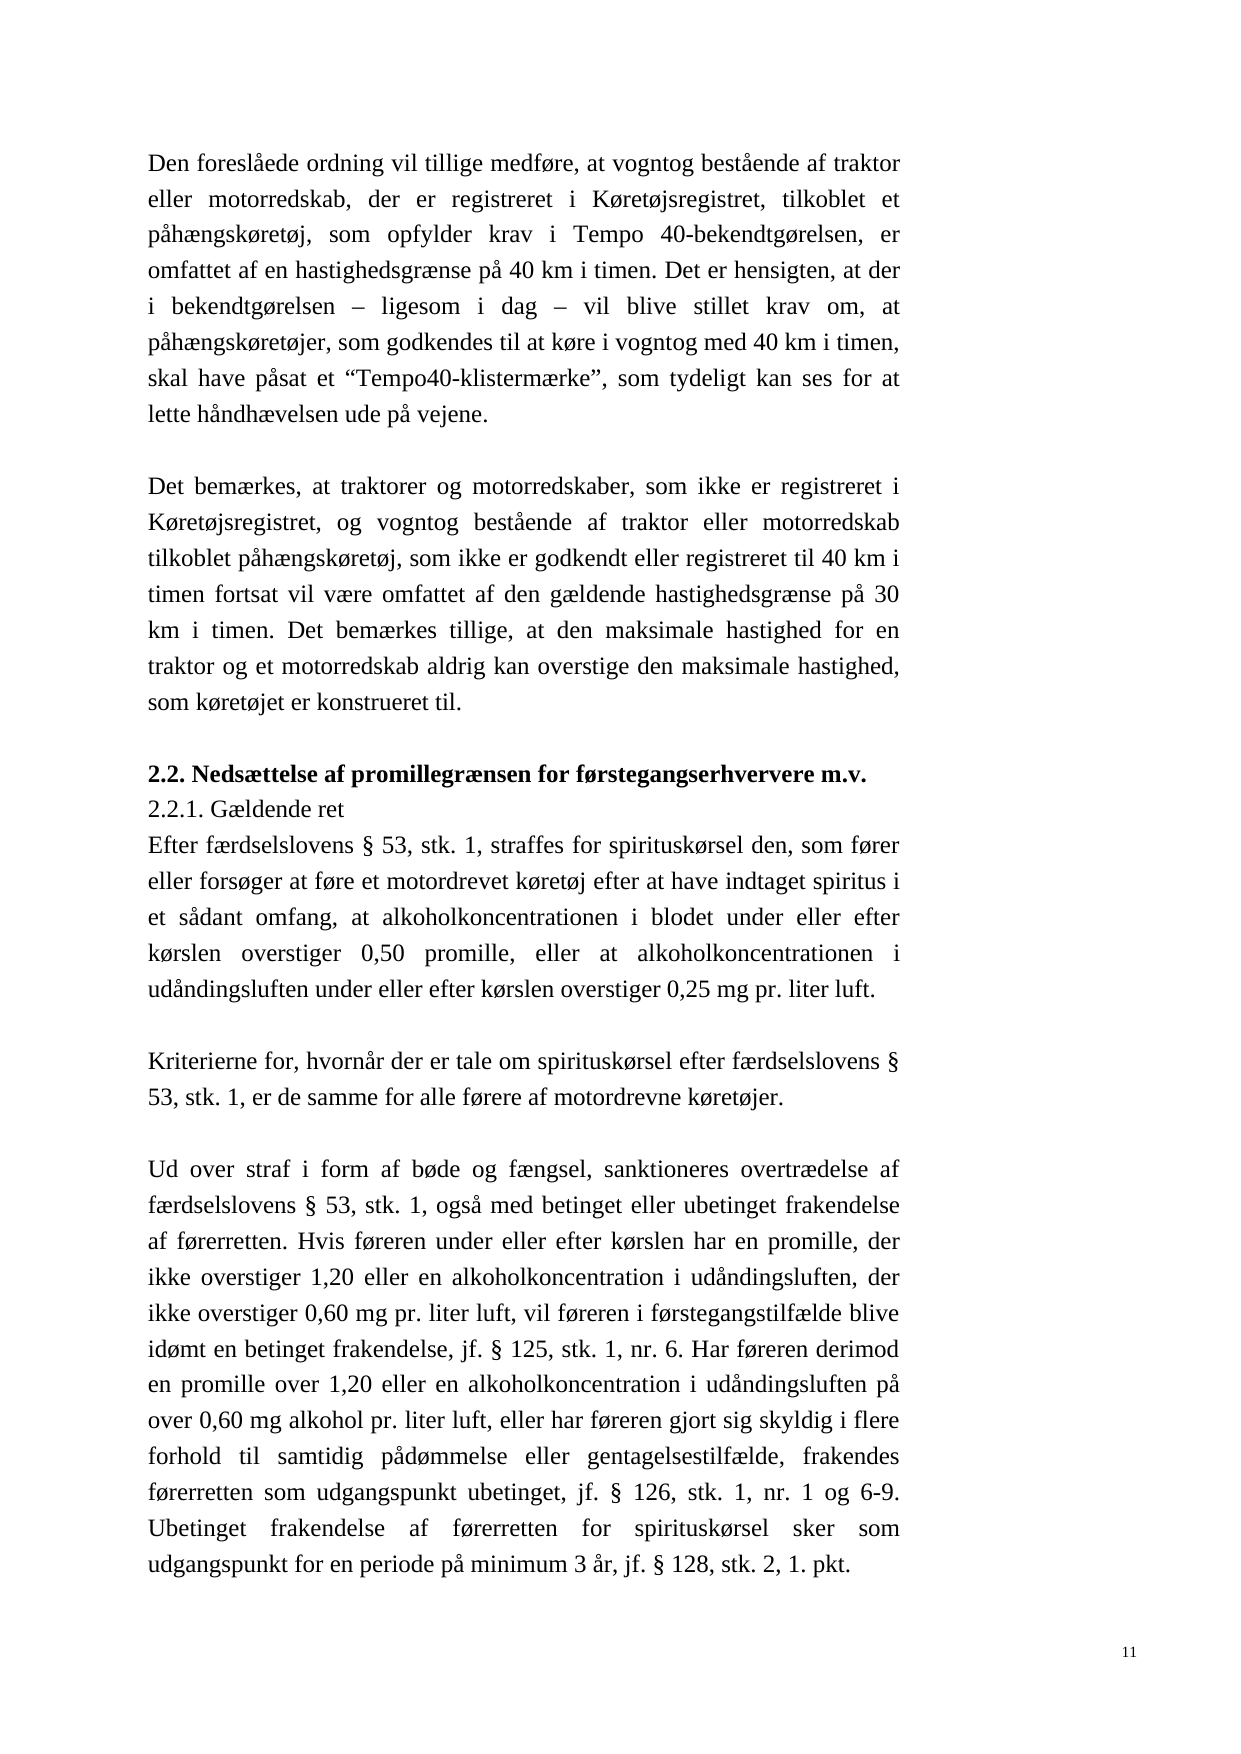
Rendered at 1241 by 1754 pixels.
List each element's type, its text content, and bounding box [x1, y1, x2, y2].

text 2.2.1. Gældende ret [148, 794, 901, 823]
text Efter færdselslovens § 53, stk. 1, straffes for spirituskørsel den, som fører eller forsøger at føre et motordrevet køretøj efter at have indtaget spiritus i et sådant omfang, at alkoholkoncentrationen i blodet under eller efter kørslen overstiger 0,50 promille, eller at alkoholkoncentrationen i udåndingsluften under eller efter kørslen overstiger 0,25 mg pr. liter luft. [148, 831, 901, 1003]
text Det bemærkes, at traktorer og motorredskaber, som ikke er registreret i Køretøjsregistret, og vogntog bestående af traktor eller motorredskab tilkoblet påhængskøretøj, som ikke er godkendt eller registreret til 40 km i timen fortsat vil være omfattet af den gældende hastighedsgrænse på 30 km i timen. Det bemærkes tillige, at den maksimale hastighed for en traktor og et motorredskab aldrig kan overstige den maksimale hastighed, som køretøjet er konstrueret til. [148, 471, 901, 716]
text Den foreslåede ordning vil tillige medføre, at vogntog bestående af traktor eller motorredskab, der er registreret i Køretøjsregistret, tilkoblet et påhængskøretøj, som opfylder krav i Tempo 40-bekendtgørelsen, er omfattet af en hastighedsgrænse på 40 km i timen. Det er hensigten, at der i bekendtgørelsen – ligesom i dag – vil blive stillet krav om, at påhængskøretøjer, som godkendes til at køre i vogntog med 40 km i timen, skal have påsat et “Tempo40-klistermærke”, som tydeligt kan ses for at lette håndhævelsen ude på vejene. [148, 148, 901, 428]
text Ud over straf i form af bøde og fængsel, sanktioneres overtrædelse af færdselslovens § 53, stk. 1, også med betinget eller ubetinget frakendelse af førerretten. Hvis føreren under eller efter kørslen har en promille, der ikke overstiger 1,20 eller en alkoholkoncentration i udåndingsluften, der ikke overstiger 0,60 mg pr. liter luft, vil føreren i førstegangstilfælde blive idømt en betinget frakendelse, jf. § 125, stk. 1, nr. 6. Har føreren derimod en promille over 1,20 eller en alkoholkoncentration i udåndingsluften på over 0,60 mg alkohol pr. liter luft, eller har føreren gjort sig skyldig i flere forhold til samtidig pådømmelse eller gentagelsestilfælde, frakendes førerretten som udgangspunkt ubetinget, jf. § 126, stk. 1, nr. 1 og 6-9. Ubetinget frakendelse af førerretten for spirituskørsel sker som udgangspunkt for en periode på minimum 3 år, jf. § 128, stk. 2, 1. pkt. [148, 1154, 901, 1578]
text Kriterierne for, hvornår der er tale om spirituskørsel efter færdselslovens § 53, stk. 1, er de samme for alle førere af motordrevne køretøjer. [148, 1046, 901, 1111]
text 2.2. Nedsættelse af promillegrænsen for førstegangserhververe m.v. [148, 759, 901, 787]
